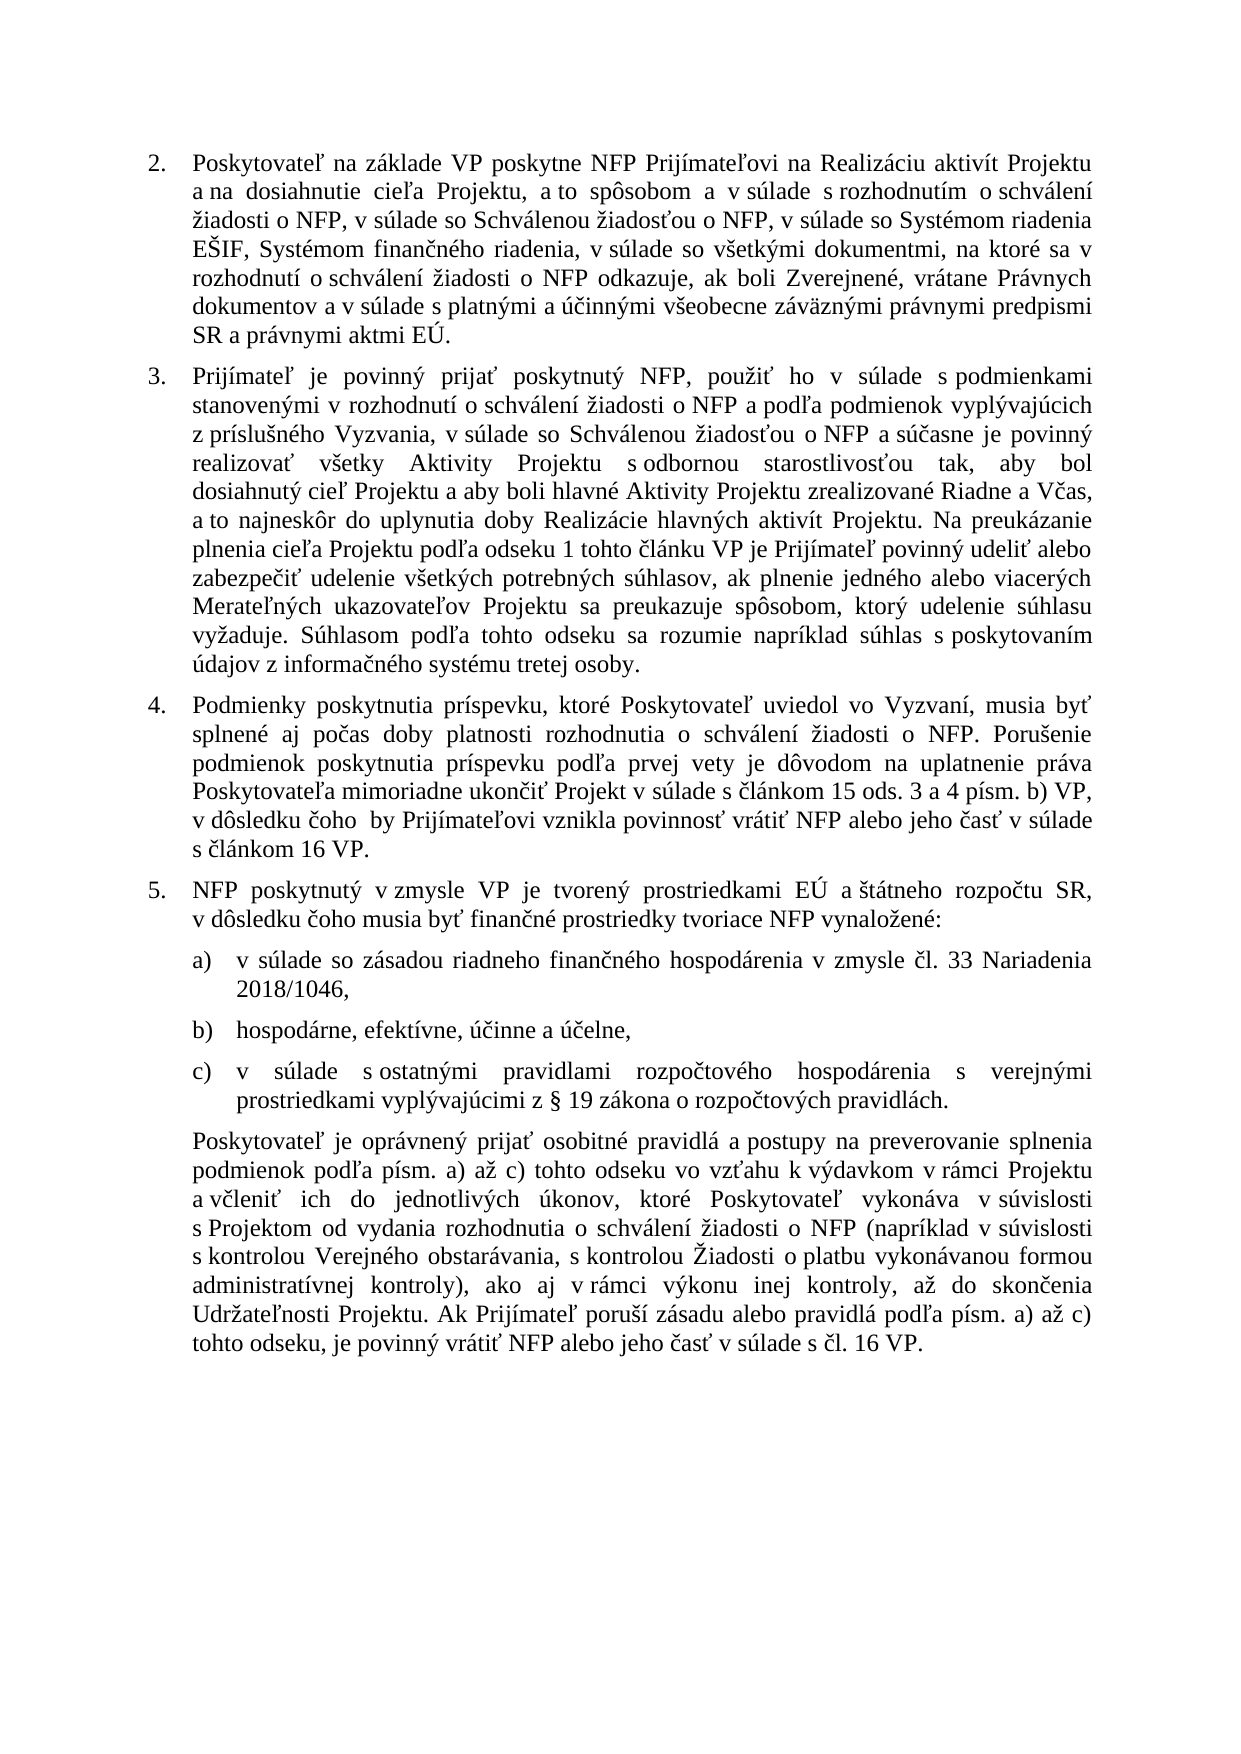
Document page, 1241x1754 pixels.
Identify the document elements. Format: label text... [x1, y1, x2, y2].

list NFP poskytnutý v zmysle VP je tvorený prostriedkami EÚ a štátneho rozpočtu SR, v dôsledku čoho musia byť finančné prostriedky tvoriace NFP vynaložené: [148, 875, 1093, 933]
list Poskytovateľ je oprávnený prijať osobitné pravidlá a postupy na preverovanie splnenia podmienok podľa písm. a) až c) tohto odseku vo vzťahu k výdavkom v rámci Projektu a včleniť ich do jednotlivých úkonov, ktoré Poskytovateľ vykonáva v súvislosti s Projektom od vydania rozhodnutia o schválení žiadosti o NFP (napríklad v súvislosti s kontrolou Verejného obstarávania, s kontrolou Žiadosti o platbu vykonávanou formou administratívnej kontroly), ako aj v rámci výkonu inej kontroly, až do skončenia Udržateľnosti Projektu. Ak Prijímateľ poruší zásadu alebo pravidlá podľa písm. a) až c) tohto odseku, je povinný vrátiť NFP alebo jeho časť v súlade s čl. 16 VP. [192, 1126, 1093, 1356]
list Poskytovateľ na základe VP poskytne NFP Prijímateľovi na Realizáciu aktivít Projektu a na dosiahnutie cieľa Projektu, a to spôsobom a v súlade s rozhodnutím o schválení žiadosti o NFP, v súlade so Schválenou žiadosťou o NFP, v súlade so Systémom riadenia EŠIF, Systémom finančného riadenia, v súlade so všetkými dokumentmi, na ktoré sa v rozhodnutí o schválení žiadosti o NFP odkazuje, ak boli Zverejnené, vrátane Právnych dokumentov a v súlade s platnými a účinnými všeobecne záväznými právnymi predpismi SR a právnymi aktmi EÚ. [148, 148, 1093, 349]
list Podmienky poskytnutia príspevku, ktoré Poskytovateľ uviedol vo Vyzvaní, musia byť splnené aj počas doby platnosti rozhodnutia o schválení žiadosti o NFP. Porušenie podmienok poskytnutia príspevku podľa prvej vety je dôvodom na uplatnenie práva Poskytovateľa mimoriadne ukončiť Projekt v súlade s článkom 15 ods. 3 a 4 písm. b) VP, v dôsledku čoho by Prijímateľovi vznikla povinnosť vrátiť NFP alebo jeho časť v súlade s článkom 16 VP. [148, 690, 1093, 863]
list hospodárne, efektívne, účinne a účelne, [192, 1015, 1093, 1044]
list v súlade so zásadou riadneho finančného hospodárenia v zmysle čl. 33 Nariadenia 2018/1046, [192, 945, 1093, 1003]
list Prijímateľ je povinný prijať poskytnutý NFP, použiť ho v súlade s podmienkami stanovenými v rozhodnutí o schválení žiadosti o NFP a podľa podmienok vyplývajúcich z príslušného Vyzvania, v súlade so Schválenou žiadosťou o NFP a súčasne je povinný realizovať všetky Aktivity Projektu s odbornou starostlivosťou tak, aby bol dosiahnutý cieľ Projektu a aby boli hlavné Aktivity Projektu zrealizované Riadne a Včas, a to najneskôr do uplynutia doby Realizácie hlavných aktivít Projektu. Na preukázanie plnenia cieľa Projektu podľa odseku 1 tohto článku VP je Prijímateľ povinný udeliť alebo zabezpečiť udelenie všetkých potrebných súhlasov, ak plnenie jedného alebo viacerých Merateľných ukazovateľov Projektu sa preukazuje spôsobom, ktorý udelenie súhlasu vyžaduje. Súhlasom podľa tohto odseku sa rozumie napríklad súhlas s poskytovaním údajov z informačného systému tretej osoby. [148, 361, 1093, 678]
list v súlade s ostatnými pravidlami rozpočtového hospodárenia s verejnými prostriedkami vyplývajúcimi z § 19 zákona o rozpočtových pravidlách. [192, 1056, 1093, 1114]
